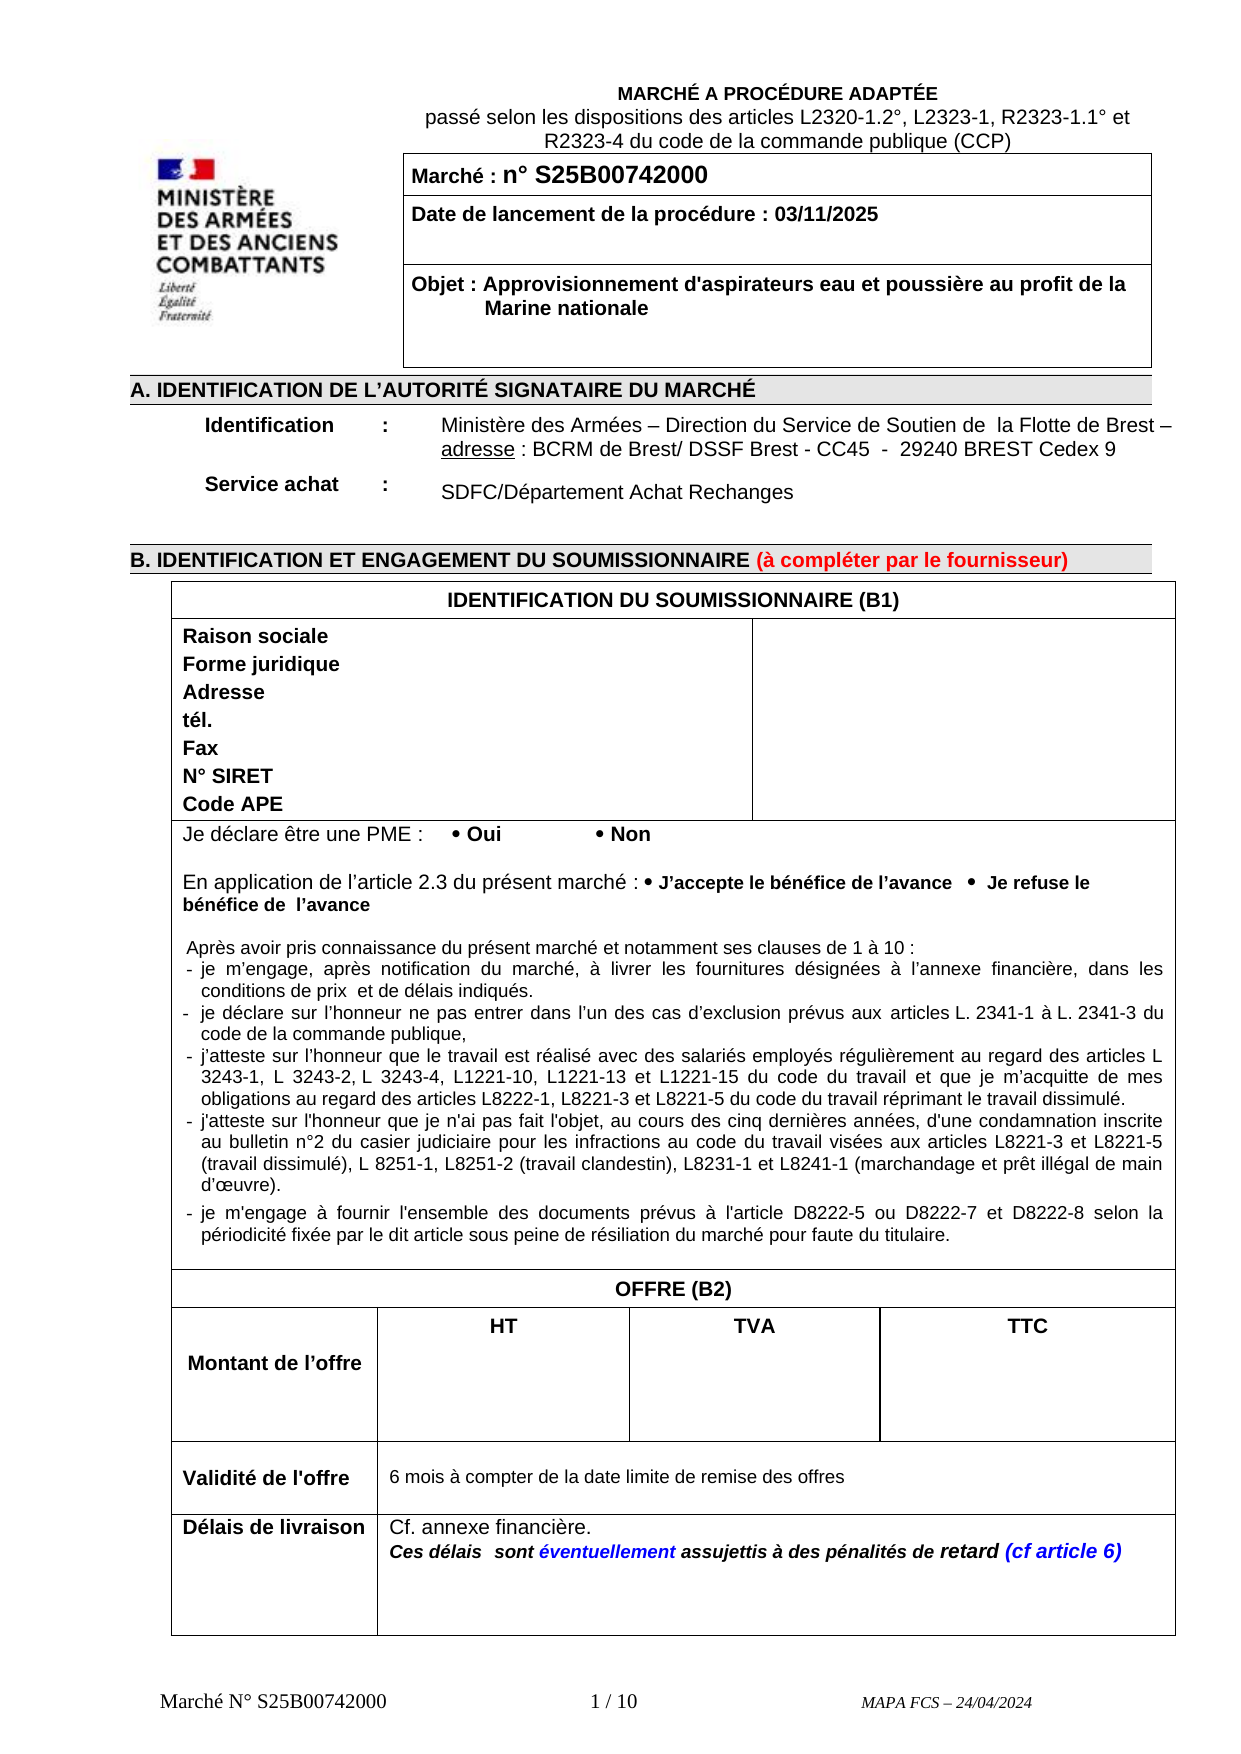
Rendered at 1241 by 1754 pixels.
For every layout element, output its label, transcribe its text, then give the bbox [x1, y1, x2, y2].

table_cell Objet : Approvisionnement d'aspirateurs eau et poussière au profit de la Marine nationale [404, 265, 1151, 367]
table_header [171, 411, 673, 538]
table_cell Raison sociale Forme juridique Adresse tél. Fax N° SIRET Code APE [172, 619, 752, 820]
table_cell TVA [630, 1308, 879, 1441]
table_cell Délais de livraison [172, 1515, 377, 1635]
table_header MARCHÉ A PROCÉDURE ADAPTÉE passé selon les dispositions des articles L2320-1.2°, L2323-1, R2323-1.1° et R2323-4 du code de la commande publique (CCP) [404, 83, 1152, 153]
table_cell Montant de l’offre [172, 1308, 377, 1441]
table_cell Je déclare être une PME : Oui Non En application de l’article 2.3 du présent marché : J’accepte le bénéfice de l’avance Je refuse le bénéfice de l’avance Après avoir pris connaissance du présent marché et notamment ses clauses de 1 à 10 : je m’engage, après notification du marché, à livrer les fournitures désignées à l’annexe financière, dans les conditions de prix et de délais indiqués. je déclare sur l’honneur ne pas entrer dans l’un des cas d’exclusion prévus aux articles L. 2341-1 à L. 2341-3 du code de la commande publique, j’atteste sur l’honneur que le travail est réalisé avec des salariés employés régulièrement au regard des articles L 3243-1, L 3243-2, L 3243-4, L1221-10, L1221-13 et L1221-15 du code du travail et que je m’acquitte de mes obligations au regard des articles L8222-1, L8221-3 et L8221-5 du code du travail réprimant le travail dissimulé. j'atteste sur l'honneur que je n'ai pas fait l'objet, au cours des cinq dernières années, d'une condamnation inscrite au bulletin n°2 du casier judiciaire pour les infractions au code du travail visées aux articles L8221-3 et L8221-5 (travail dissimulé), L 8251-1, L8251-2 (travail clandestin), L8231-1 et L8241-1 (marchandage et prêt illégal de main d’œuvre). je m'engage à fournir l'ensemble des documents prévus à l'article D8222-5 ou D8222-7 et D8222-8 selon la périodicité fixée par le dit article sous peine de résiliation du marché pour faute du titulaire. [172, 821, 1175, 1269]
table_cell HT [378, 1308, 629, 1441]
table_cell Validité de l'offre: : [172, 1442, 377, 1514]
table_cell OFFRE (B2) [172, 1270, 1175, 1307]
table_cell TTC [881, 1308, 1175, 1441]
table_header [673, 411, 1175, 538]
table_cell 6 mois à compter de la date limite de remise des offres [378, 1442, 1175, 1514]
picture [138, 139, 358, 341]
table_header IDENTIFICATION DU SOUMISSIONNAIRE (B1) [172, 582, 1175, 618]
table_header [167, 83, 404, 367]
table_cell Cf. annexe financière. Ces délais sont éventuellement assujettis à des pénalités de retard (cf article 6) [378, 1515, 1175, 1635]
text A. IDENTIFICATION DE L’AUTORITÉ SIGNATAIRE DU MARCHÉ [130, 376, 1152, 404]
table_cell Date de lancement de la procédure : 03/11/2025 [404, 196, 1151, 264]
table_cell [753, 619, 1175, 820]
text B. IDENTIFICATION ET ENGAGEMENT DU SOUMISSIONNAIRE (à compléter par le fournisseur) [130, 545, 1152, 573]
table_cell Marché : n° S25B00742000 [404, 154, 1151, 195]
